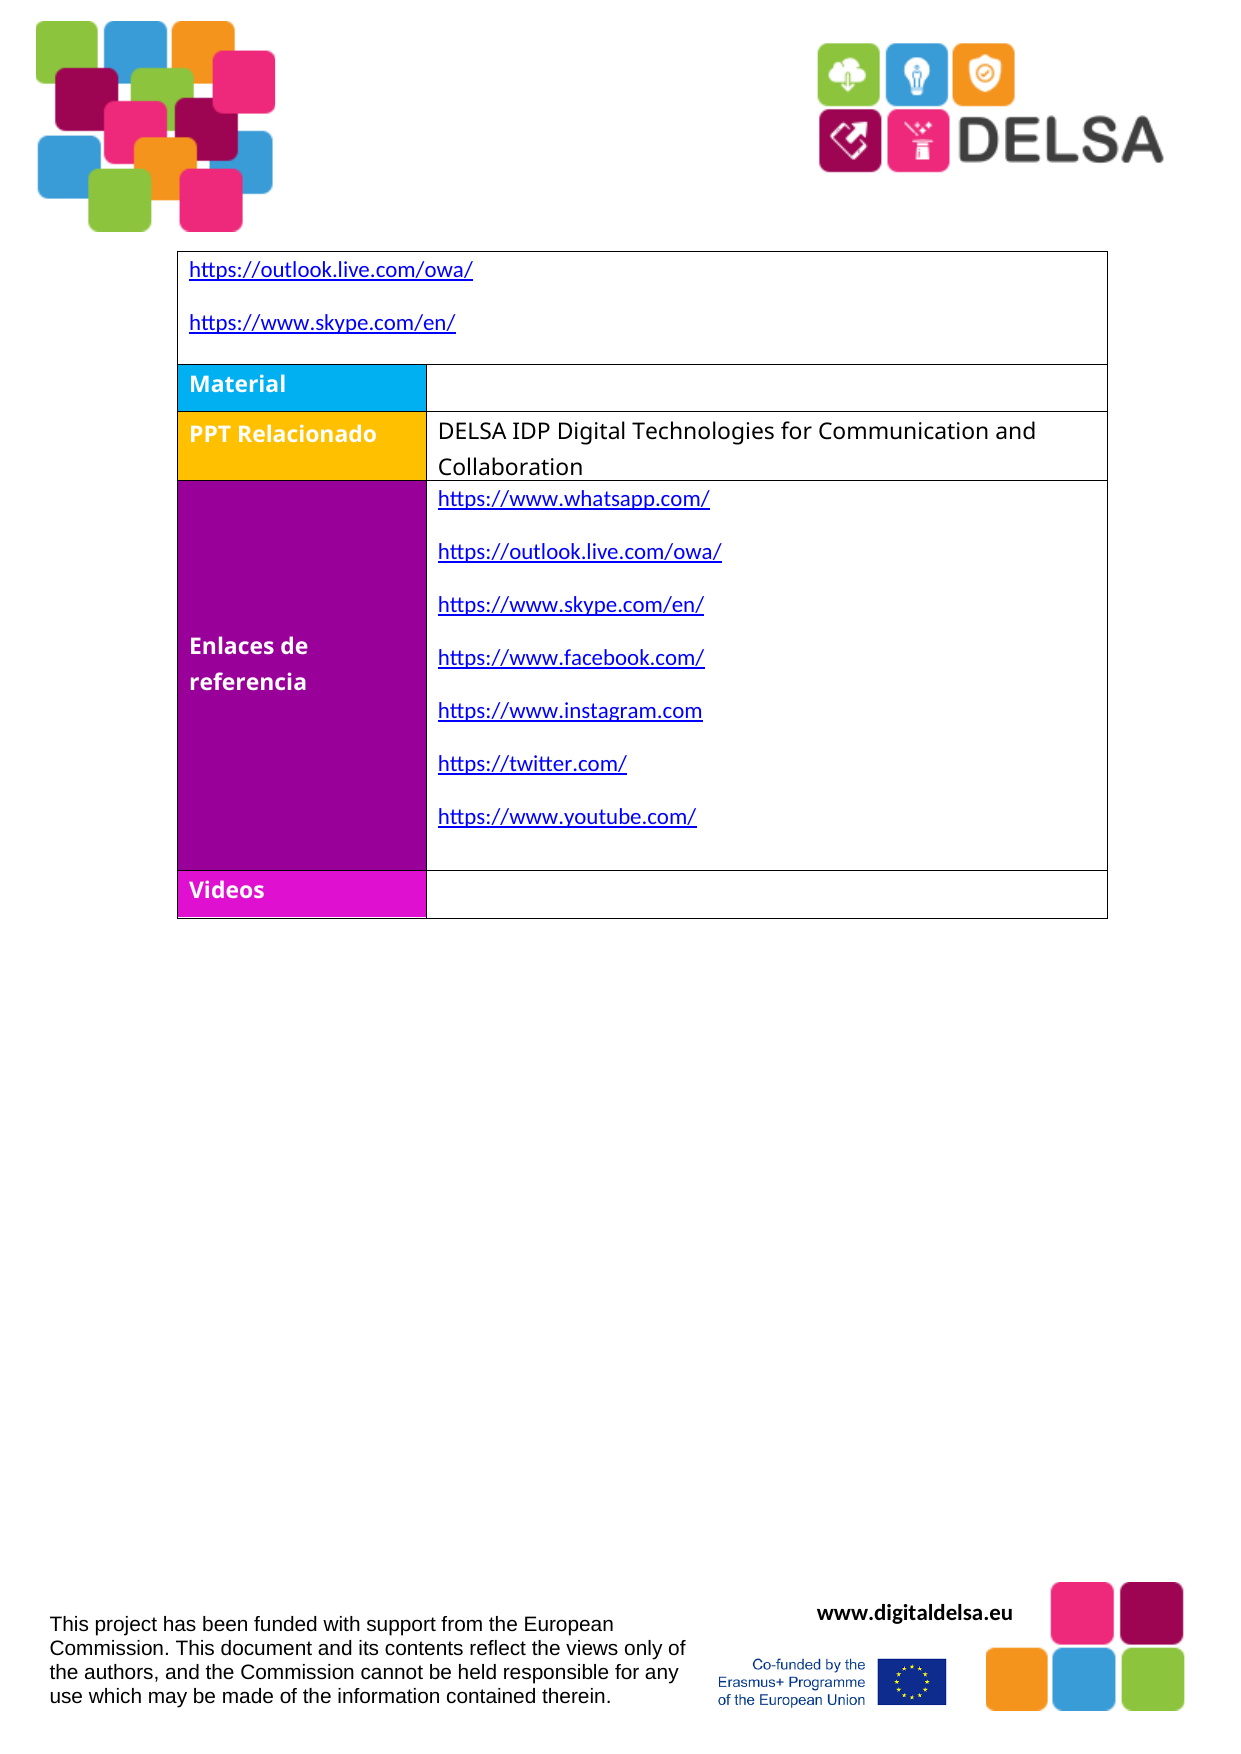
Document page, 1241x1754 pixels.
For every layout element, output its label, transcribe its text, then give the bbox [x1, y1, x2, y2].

picture [986, 1582, 1185, 1711]
table_cell [427, 365, 1107, 411]
table_cell Enlaces de referencia [178, 481, 426, 870]
table_cell Material Relacionado [178, 365, 426, 411]
table_cell Videos demostrativos [178, 871, 426, 917]
picture [36, 21, 275, 232]
table_cell DELSA IDP Digital Technologies for Communication and Collaboration [427, 412, 1107, 480]
picture [704, 1645, 958, 1718]
table_cell PPT Relacionado [178, 412, 426, 480]
table_cell [427, 871, 1107, 917]
table_cell https://www.whatsapp.com/ https://outlook.live.com/owa/ https://www.skype.com/en/ https://www.facebook.com/ https://www.instagram.com https://twitter.com/ https://www.youtube.com/ [427, 481, 1107, 870]
picture [770, 31, 1207, 199]
